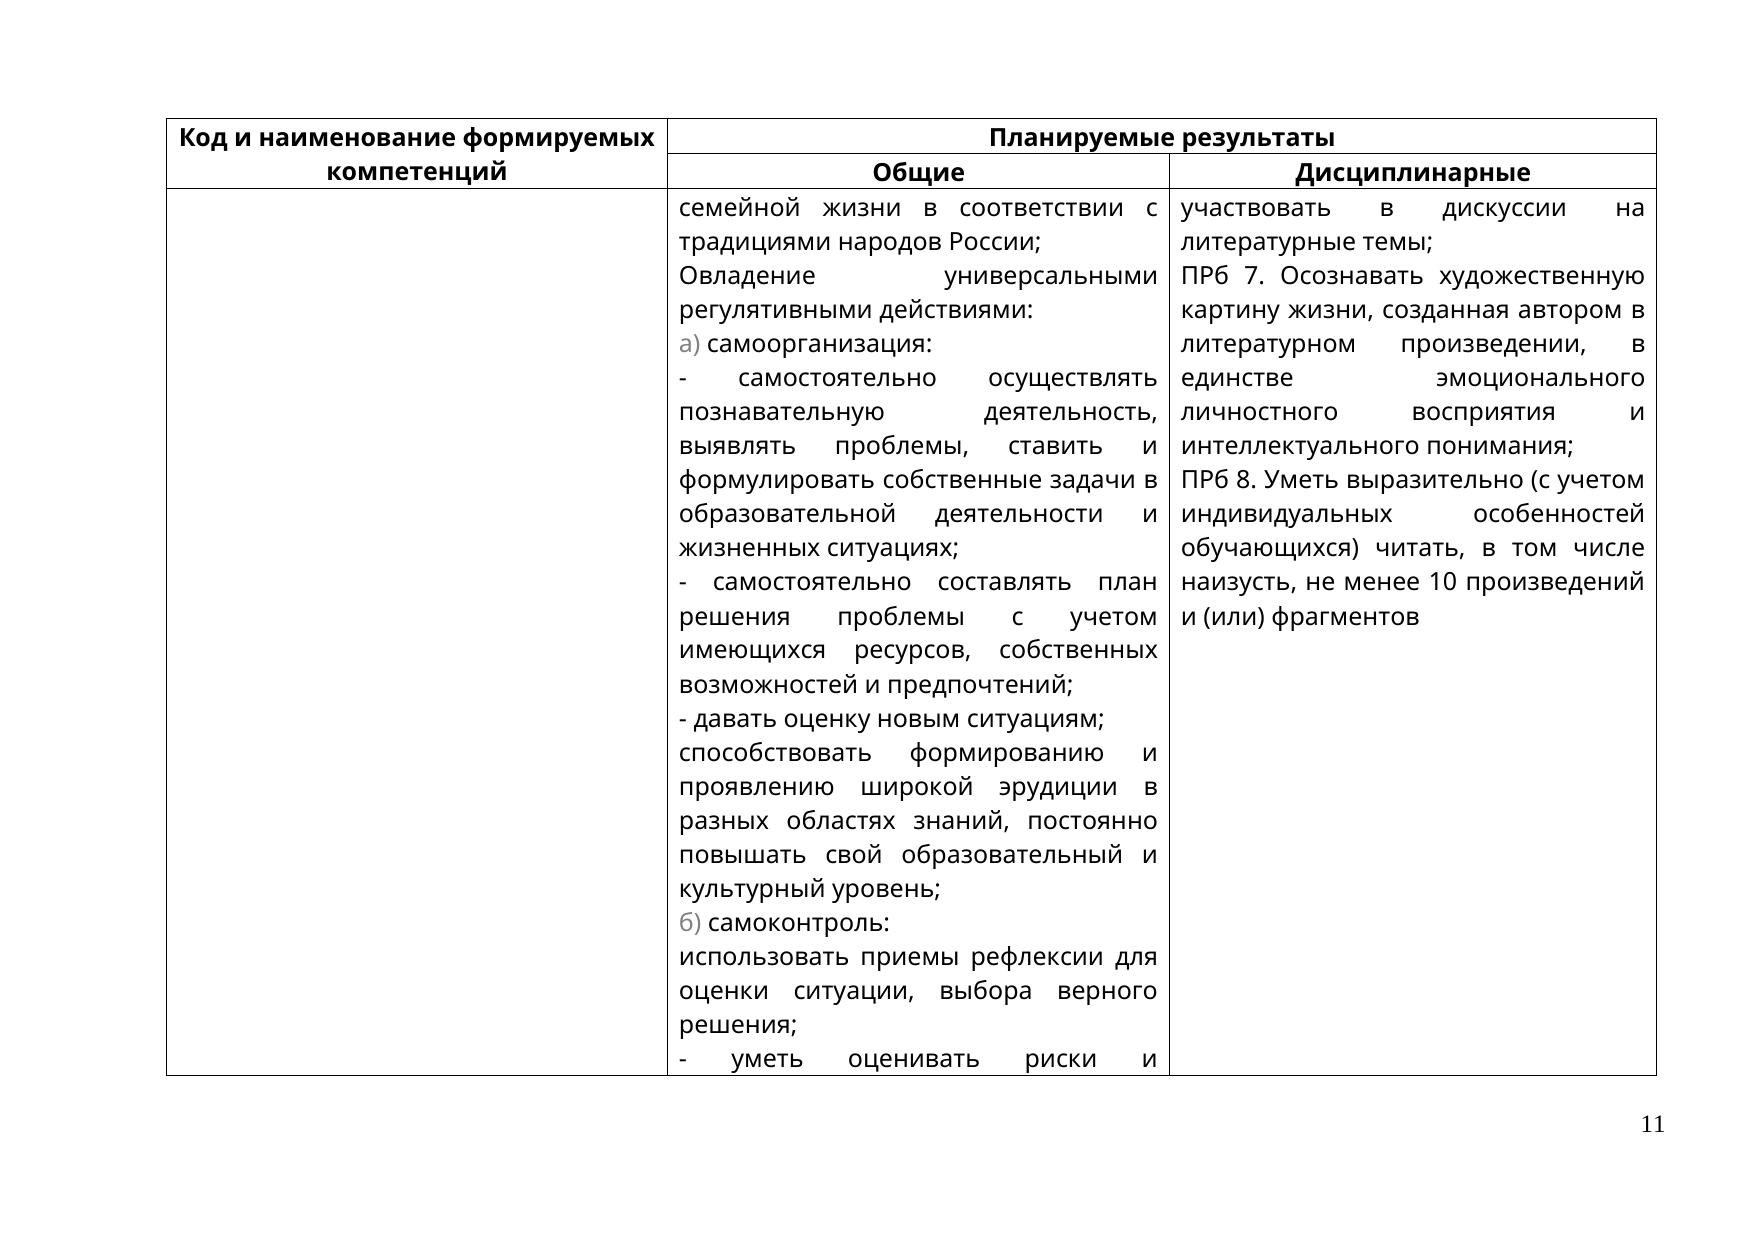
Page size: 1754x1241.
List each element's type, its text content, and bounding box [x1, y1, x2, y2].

table_cell Общие [668, 154, 1169, 188]
table_cell Дисциплинарные [1170, 154, 1656, 188]
table_header Код и наименование формируемых компетенций [167, 119, 667, 188]
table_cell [668, 189, 1169, 1075]
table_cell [167, 189, 667, 1075]
table_header Планируемые результаты [668, 119, 1656, 153]
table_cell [1170, 189, 1656, 1075]
